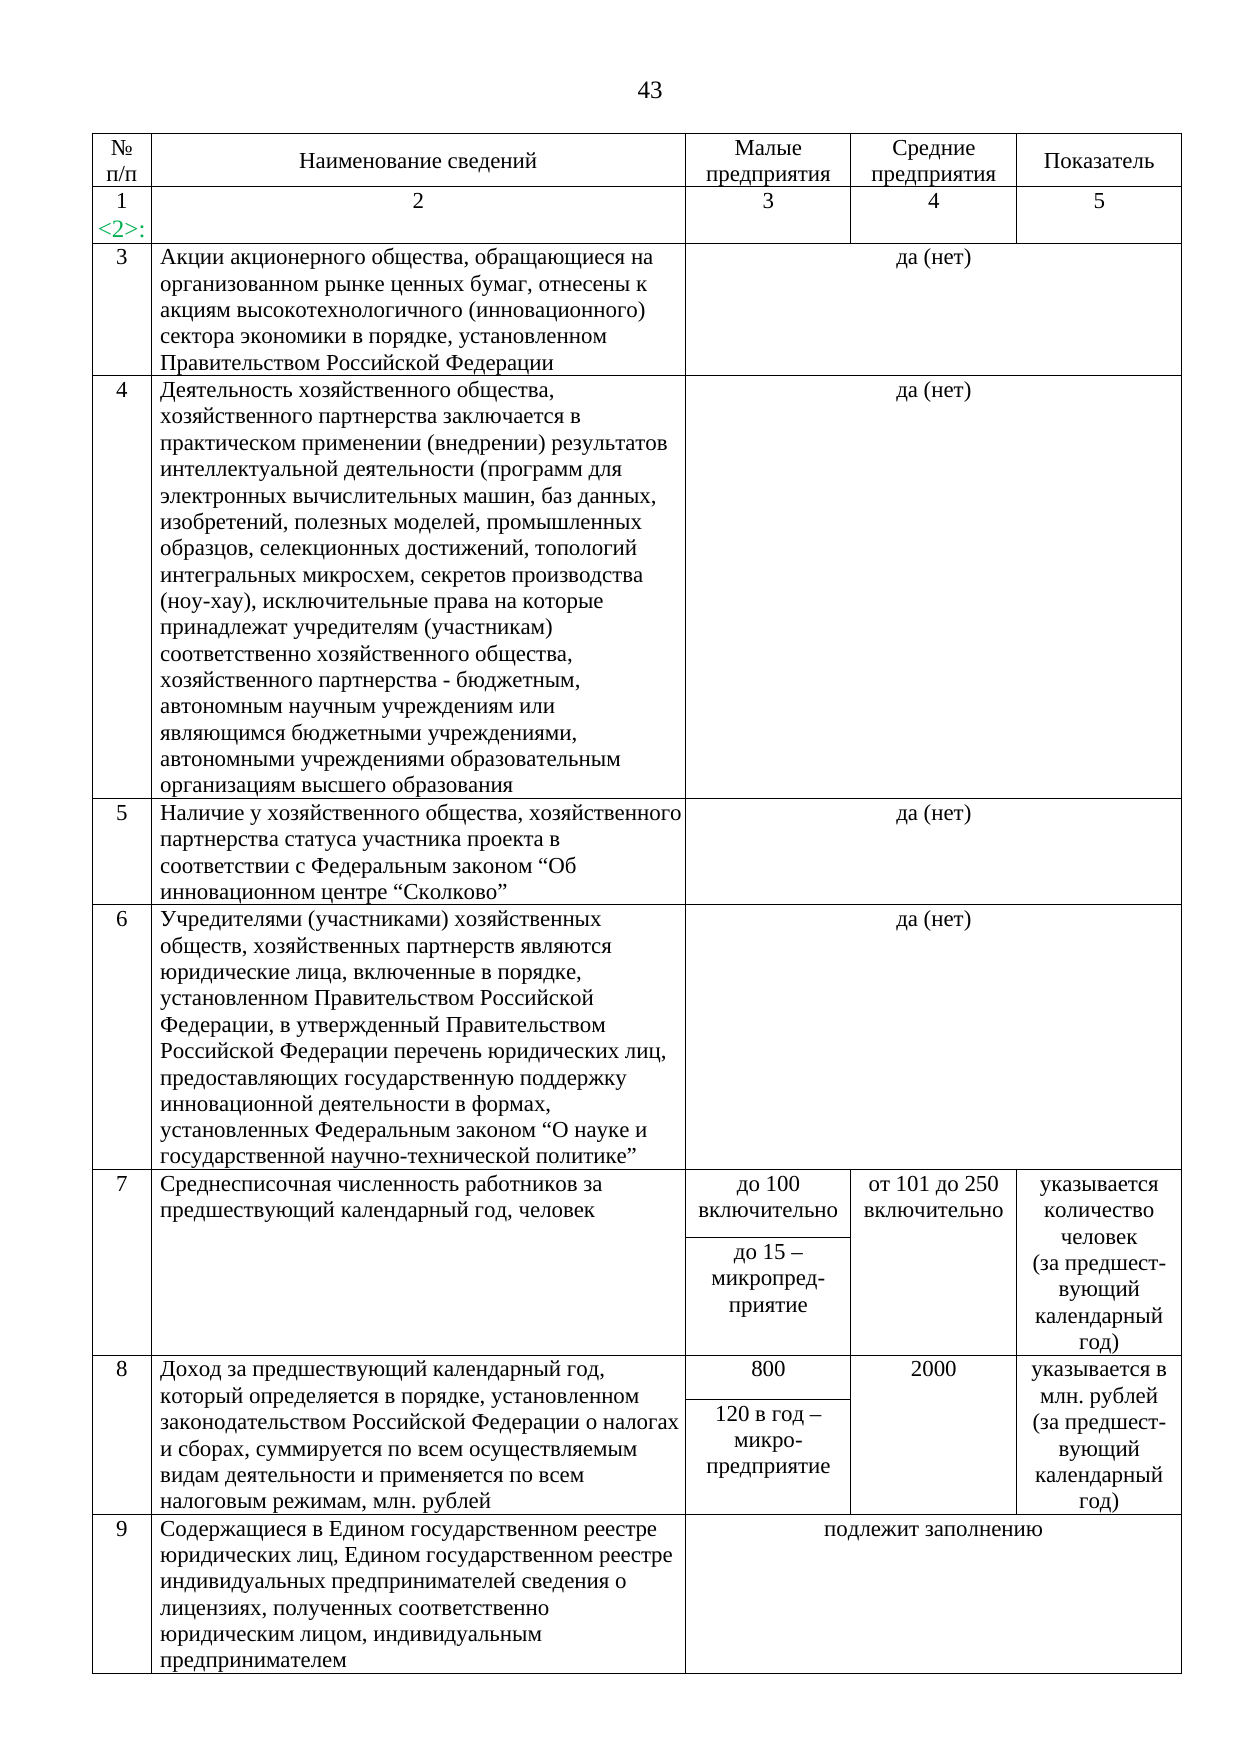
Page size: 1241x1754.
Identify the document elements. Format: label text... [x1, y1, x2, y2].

table_header № п/п [93, 134, 151, 186]
table_cell до 15 – микропредприятие [686, 1238, 850, 1354]
table_cell да (нет) [686, 376, 1181, 798]
table_header Показатель [1017, 134, 1181, 186]
table_cell да (нет) [686, 799, 1181, 904]
table_cell Содержащиеся в Едином государственном реестре юридических лиц, Едином государственном реестре индивидуальных предпринимателей сведения о лицензиях, полученных соответственно юридическим лицом, индивидуальным предпринимателем [152, 1515, 685, 1673]
table_cell Учредителями (участниками) хозяйственных обществ, хозяйственных партнерств являются юридические лица, включенные в порядке, установленном Правительством Российской Федерации, в утвержденный Правительством Российской Федерации перечень юридических лиц, предоставляющих государственную поддержку инновационной деятельности в формах, установленных Федеральным законом “О науке и государственной научно-технической политике” [152, 905, 685, 1169]
table_cell 2000 [851, 1356, 1016, 1514]
table_cell 8 [93, 1356, 151, 1514]
table_cell 2 [152, 187, 685, 242]
table_cell указывается в млн. рублей (за предшествующий календарный год) [1017, 1356, 1181, 1514]
table_cell Наличие у хозяйственного общества, хозяйственного партнерства статуса участника проекта в соответствии с Федеральным законом “Об инновационном центре “Сколково” [152, 799, 685, 904]
table_cell от 101 до 250 включительно [851, 1170, 1016, 1354]
table_cell да (нет) [686, 905, 1181, 1169]
table_cell указывается количество человек (за предшествующий календарный год) [1017, 1170, 1181, 1354]
table_cell 9 [93, 1515, 151, 1673]
table_cell Акции акционерного общества, обращающиеся на организованном рынке ценных бумаг, отнесены к акциям высокотехнологичного (инновационного) сектора экономики в порядке, установленном Правительством Российской Федерации [152, 244, 685, 375]
table_cell Деятельность хозяйственного общества, хозяйственного партнерства заключается в практическом применении (внедрении) результатов интеллектуальной деятельности (программ для электронных вычислительных машин, баз данных, изобретений, полезных моделей, промышленных образцов, селекционных достижений, топологий интегральных микросхем, секретов производства (ноу-хау), исключительные права на которые принадлежат учредителям (участникам) соответственно хозяйственного общества, хозяйственного партнерства - бюджетным, автономным научным учреждениям или являющимся бюджетными учреждениями, автономными учреждениями образовательным организациям высшего образования [152, 376, 685, 798]
table_cell 5 [1017, 187, 1181, 242]
table_header Средние предприятия [851, 134, 1016, 186]
table_cell 6 [93, 905, 151, 1169]
table_cell 3 [93, 244, 151, 375]
table_cell 120 в год – микропредприятие [686, 1400, 850, 1514]
table_cell 7 [93, 1170, 151, 1354]
table_cell 4 [851, 187, 1016, 242]
table_cell Доход за предшествующий календарный год, который определяется в порядке, установленном законодательством Российской Федерации о налогах и сборах, суммируется по всем осуществляемым видам деятельности и применяется по всем налоговым режимам, млн. рублей [152, 1356, 685, 1514]
table_header Наименование сведений [152, 134, 685, 186]
table_cell 3 [686, 187, 850, 242]
table_cell да (нет) [686, 244, 1181, 375]
table_cell 1 <2>: [93, 187, 151, 242]
table_cell до 100 включительно [686, 1170, 850, 1237]
table_header Малые предприятия [686, 134, 850, 186]
table_cell подлежит заполнению [686, 1515, 1181, 1673]
table_cell 4 [93, 376, 151, 798]
table_cell 5 [93, 799, 151, 904]
table_cell 800 [686, 1356, 850, 1399]
table_cell Среднесписочная численность работников за предшествующий календарный год, человек [152, 1170, 685, 1354]
